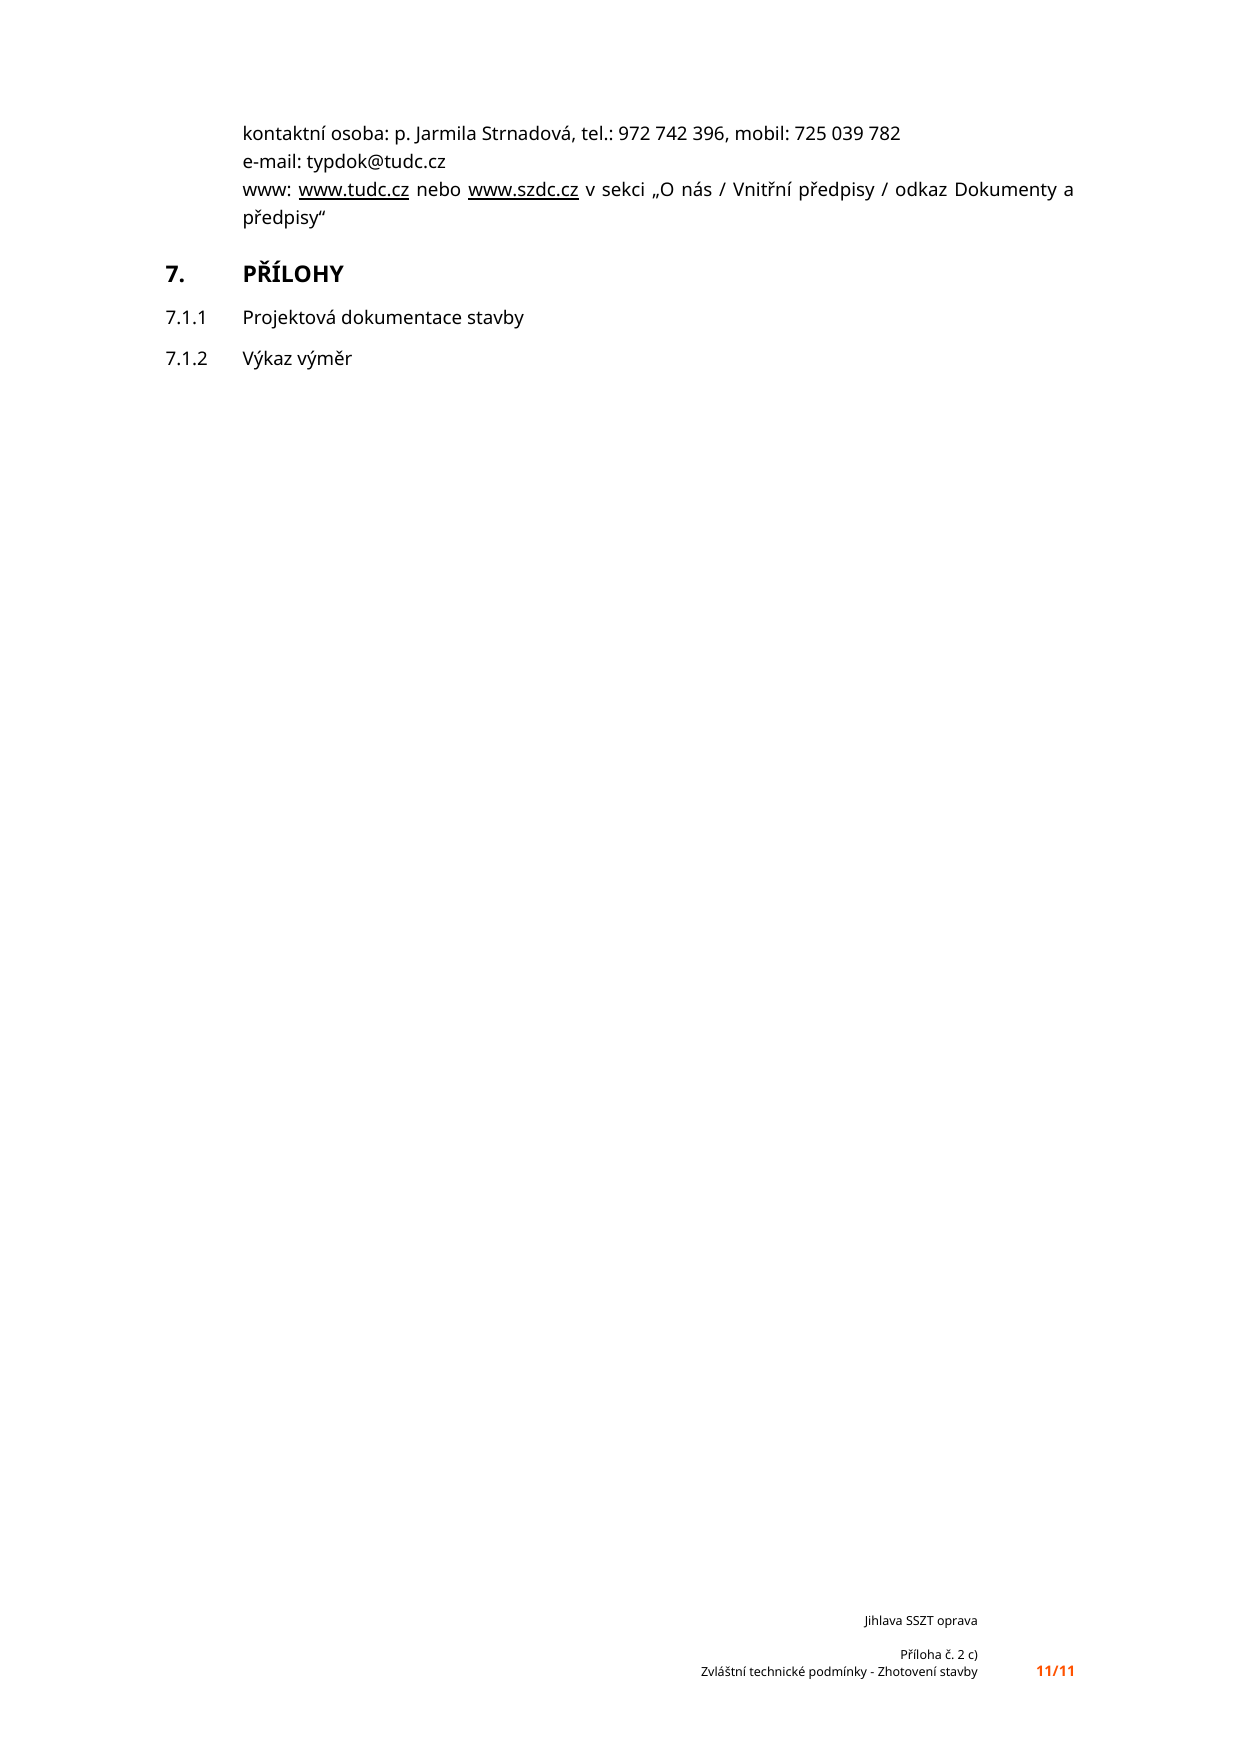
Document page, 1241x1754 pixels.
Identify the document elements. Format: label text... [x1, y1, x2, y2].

text kontaktní osoba: p. Jarmila Strnadová, tel.: 972 742 396, mobil: 725 039 782 [242, 121, 1075, 146]
text e-mail: typdok@tudc.cz [242, 149, 1075, 174]
text www: www.tudc.cz nebo www.szdc.cz v sekci „O nás / Vnitřní předpisy / odkaz Dokumenty a předpisy“ [242, 177, 1075, 230]
text Výkaz výměr [165, 345, 1075, 371]
text PŘÍLOHY [165, 258, 1075, 289]
text Projektová dokumentace stavby [165, 304, 1075, 330]
